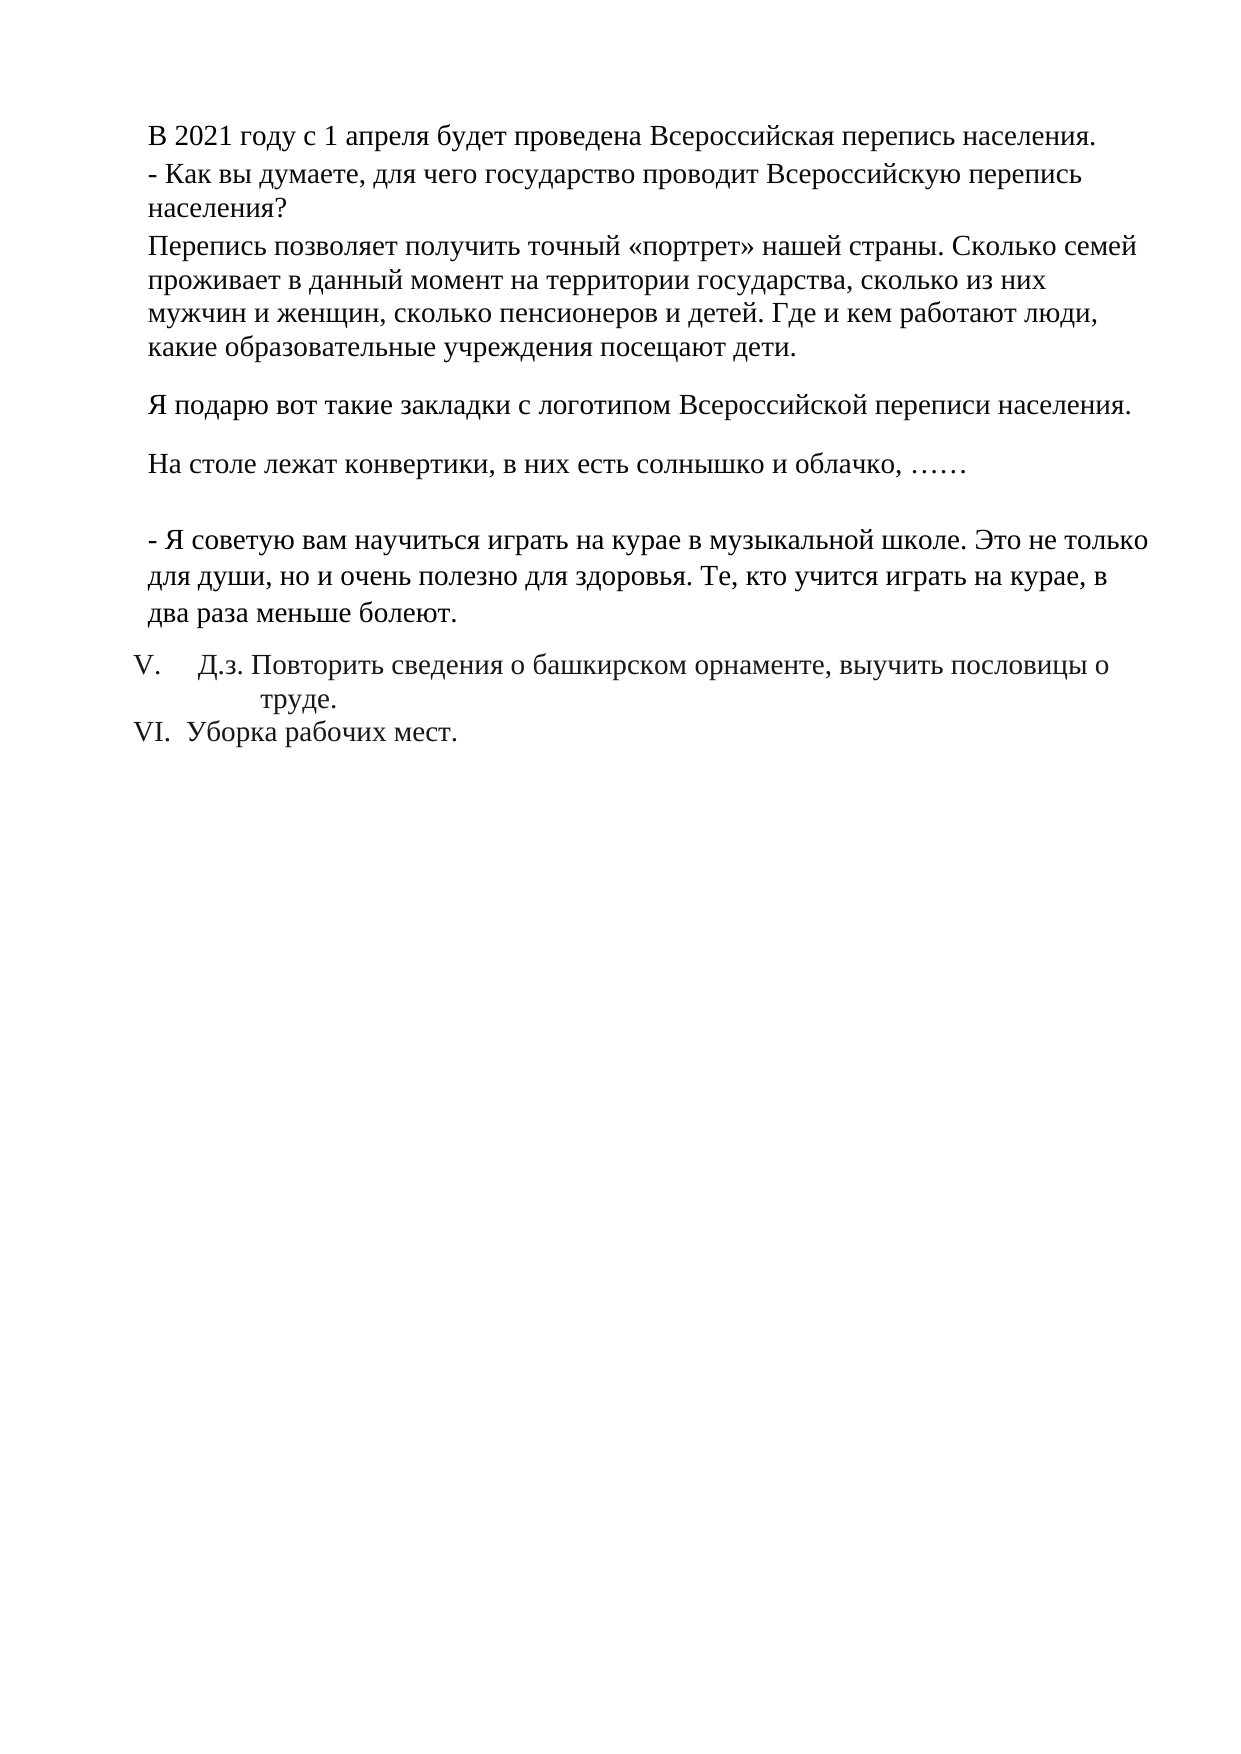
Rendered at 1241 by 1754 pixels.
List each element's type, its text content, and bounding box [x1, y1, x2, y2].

text Перепись позволяет получить точный «портрет» нашей страны. Сколько семей проживает в данный момент на территории государства, сколько из них мужчин и женщин, сколько пенсионеров и детей. Где и кем работают люди, какие образовательные учреждения посещают дети. [148, 228, 1152, 362]
text VI. Уборка рабочих мест. [133, 714, 1152, 748]
text Я подарю вот такие закладки с логотипом Всероссийской переписи населения. [148, 387, 1152, 421]
text В 2021 году с 1 апреля будет проведена Всероссийская перепись населения. [148, 118, 1152, 152]
text На столе лежат конвертики, в них есть солнышко и облачко, …… [148, 446, 1152, 479]
text - Я советую вам научиться играть на курае в музыкальной школе. Это не только для души, но и очень полезно для здоровья. Те, кто учится играть на курае, в два раза меньше болеют. [148, 522, 1152, 628]
text - Как вы думаете, для чего государство проводит Всероссийскую перепись населения? [148, 156, 1152, 223]
text V. Д.з. Повторить сведения о башкирском орнаменте, выучить пословицы о труде. [133, 647, 1152, 714]
